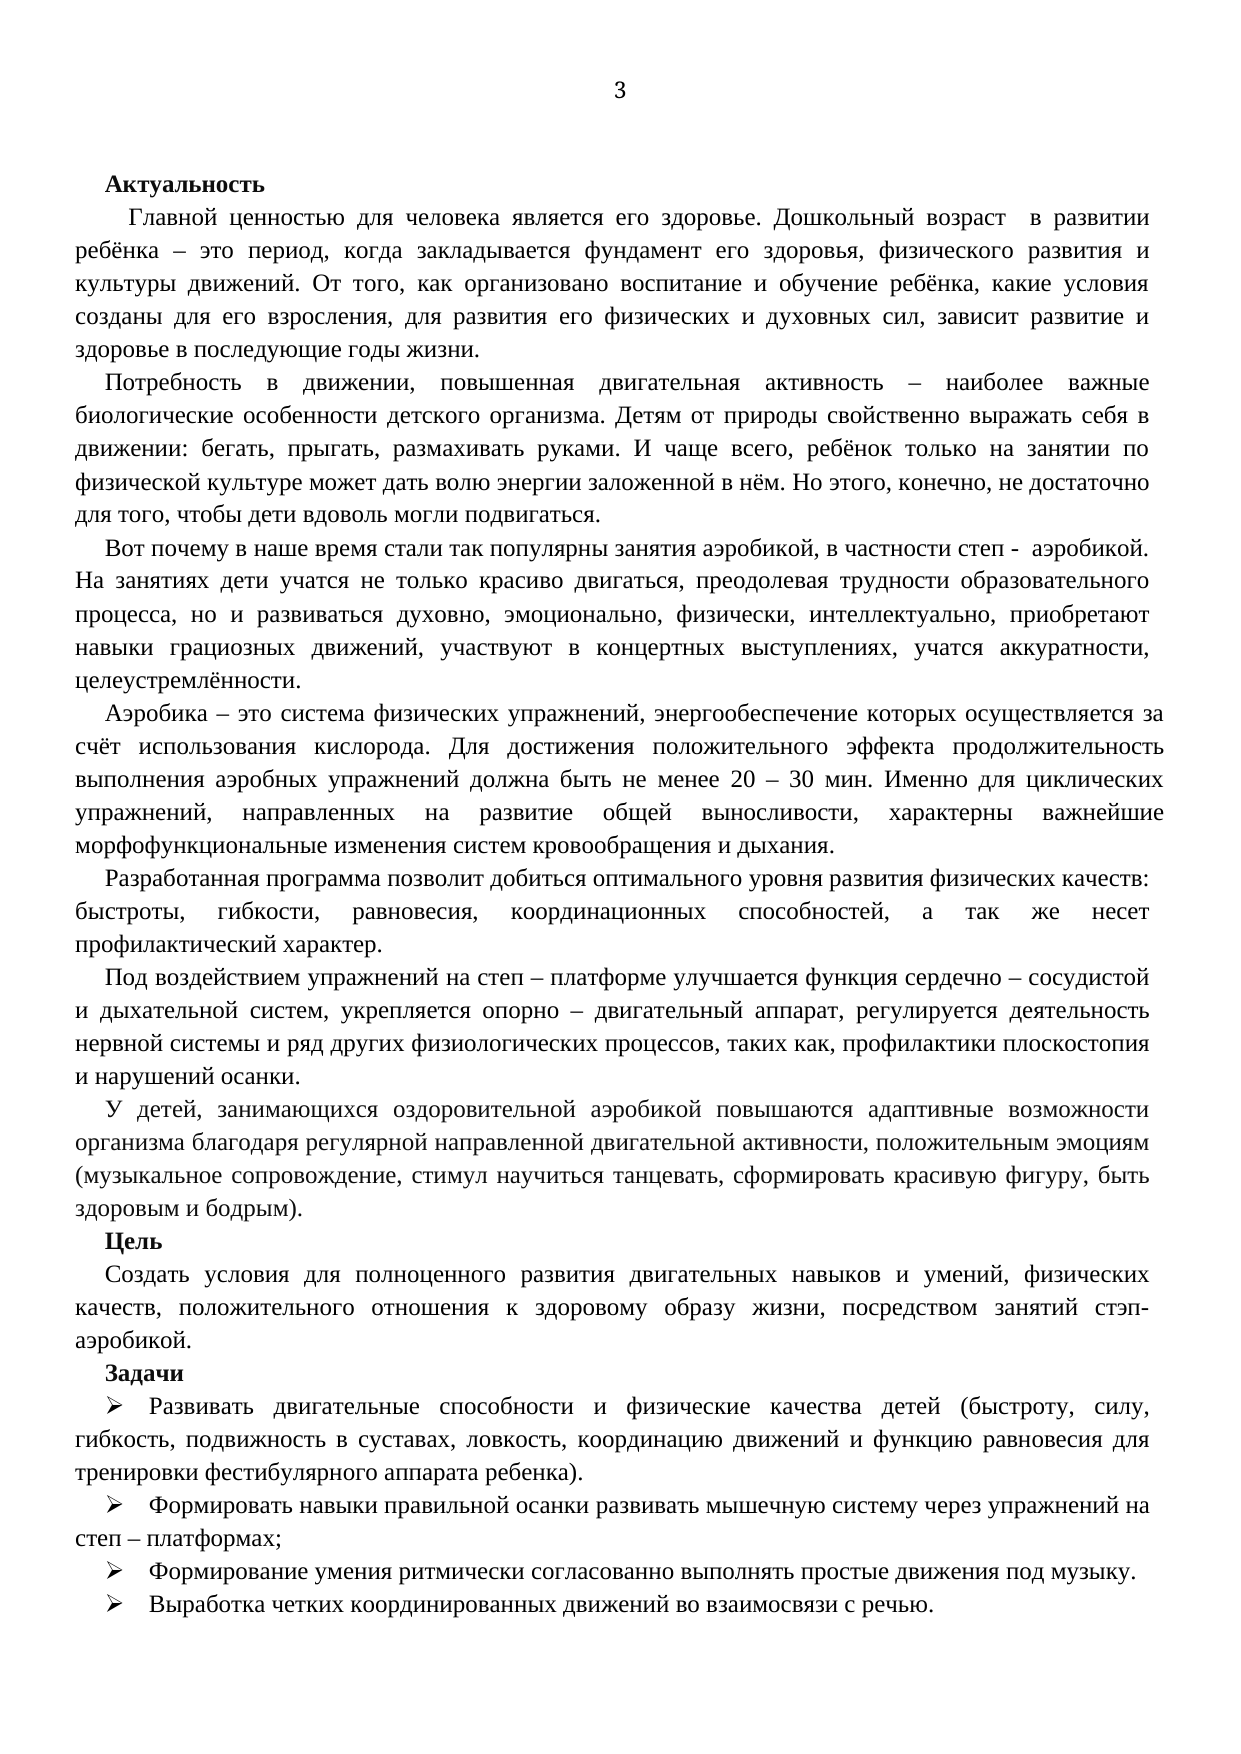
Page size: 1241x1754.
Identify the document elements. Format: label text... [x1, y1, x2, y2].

text Задачи [75, 1358, 1151, 1387]
text Потребность в движении, повышенная двигательная активность – наиболее важные биологические особенности детского организма. Детям от природы свойственно выражать себя в движении: бегать, прыгать, размахивать руками. И чаще всего, ребёнок только на занятии по физической культуре может дать волю энергии заложенной в нём. Но этого, конечно, не достаточно для того, чтобы дети вдоволь могли подвигаться. [75, 367, 1151, 528]
text Актуальность [75, 169, 1151, 198]
list Развивать двигательные способности и физические качества детей (быстроту, силу, гибкость, подвижность в суставах, ловкость, координацию движений и функцию равновесия для тренировки фестибулярного аппарата ребенка). [75, 1391, 1151, 1486]
text Цель [75, 1226, 1151, 1255]
list Формирование умения ритмически согласованно выполнять простые движения под музыку. [75, 1556, 1151, 1585]
text Под воздействием упражнений на степ – платформе улучшается функция сердечно – сосудистой и дыхательной систем, укрепляется опорно – двигательный аппарат, регулируется деятельность нервной системы и ряд других физиологических процессов, таких как, профилактики плоскостопия и нарушений осанки. [75, 962, 1151, 1090]
text Создать условия для полноценного развития двигательных навыков и умений, физических качеств, положительного отношения к здоровому образу жизни, посредством занятий стэп-аэробикой. [75, 1259, 1151, 1354]
list Формировать навыки правильной осанки развивать мышечную систему через упражнений на степ – платформах; [75, 1490, 1151, 1552]
text Главной ценностью для человека является его здоровье. Дошкольный возраст в развитии ребёнка – это период, когда закладывается фундамент его здоровья, физического развития и культуры движений. От того, как организовано воспитание и обучение ребёнка, какие условия созданы для его взросления, для развития его физических и духовных сил, зависит развитие и здоровье в последующие годы жизни. [75, 202, 1151, 363]
text Аэробика – это система физических упражнений, энергообеспечение которых осуществляется за счёт использования кислорода. Для достижения положительного эффекта продолжительность выполнения аэробных упражнений должна быть не менее 20 – 30 мин. Именно для циклических упражнений, направленных на развитие общей выносливости, характерны важнейшие морфофункциональные изменения систем кровообращения и дыхания. [75, 698, 1165, 858]
text Вот почему в наше время стали так популярны занятия аэробикой, в частности степ - аэробикой. На занятиях дети учатся не только красиво двигаться, преодолевая трудности образовательного процесса, но и развиваться духовно, эмоционально, физически, интеллектуально, приобретают навыки грациозных движений, участвуют в концертных выступлениях, учатся аккуратности, целеустремлённости. [75, 533, 1151, 693]
text У детей, занимающихся оздоровительной аэробикой повышаются адаптивные возможности организма благодаря регулярной направленной двигательной активности, положительным эмоциям (музыкальное сопровождение, стимул научиться танцевать, сформировать красивую фигуру, быть здоровым и бодрым). [75, 1094, 1151, 1222]
text Разработанная программа позволит добиться оптимального уровня развития физических качеств: быстроты, гибкости, равновесия, координационных способностей, а так же несет профилактический характер. [75, 863, 1151, 958]
list Выработка четких координированных движений во взаимосвязи с речью. [75, 1589, 1151, 1618]
